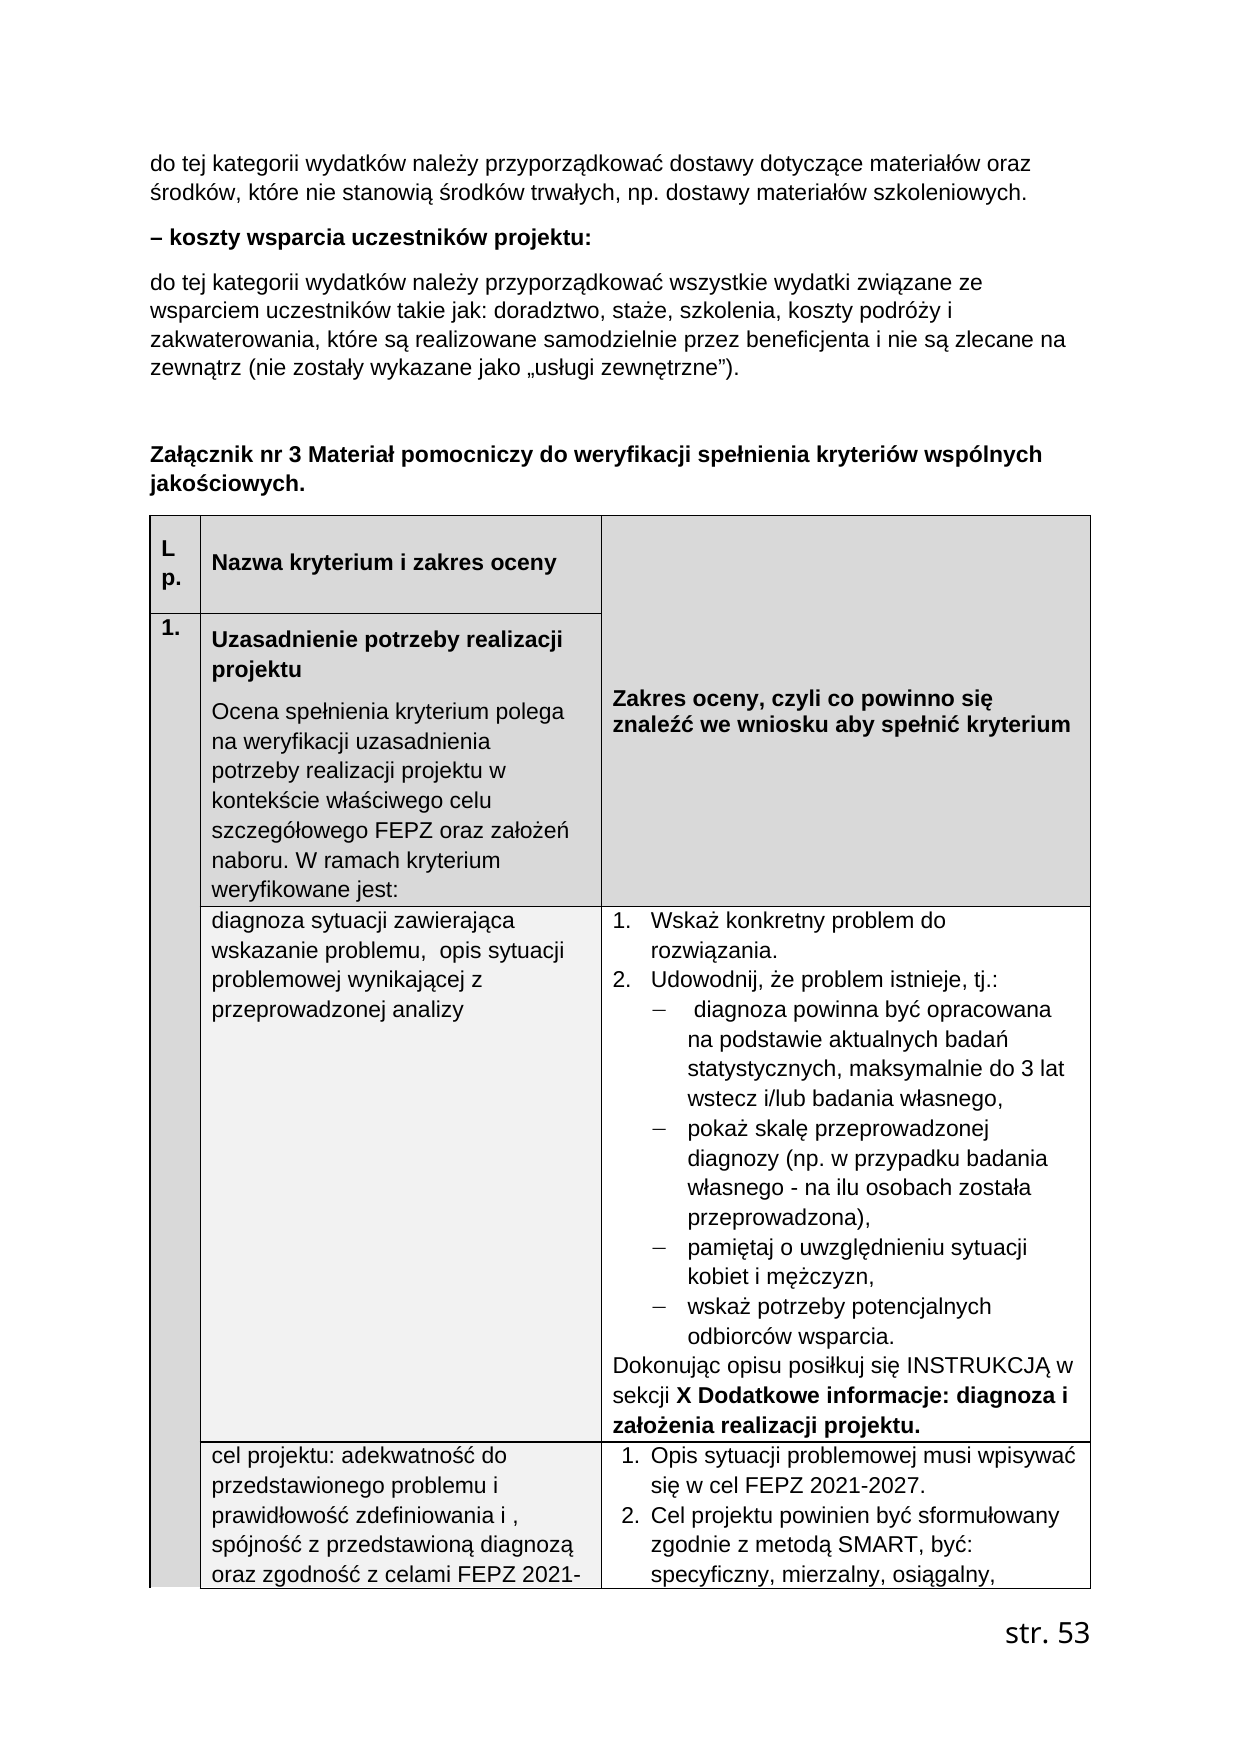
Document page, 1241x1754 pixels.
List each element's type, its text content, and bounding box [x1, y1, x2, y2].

text Załącznik nr 3 Materiał pomocniczy do weryfikacji spełnienia kryteriów wspólnych jakościowych. [150, 441, 1090, 496]
text – koszty wsparcia uczestników projektu: [150, 223, 1090, 250]
table_cell 1. [151, 614, 200, 1587]
table_cell Wskaż konkretny problem do rozwiązania. Udowodnij, że problem istnieje, tj.: diagnoza powinna być opracowana na podstawie aktualnych badań statystycznych, maksymalnie do 3 lat wstecz i/lub badania własnego, pokaż skalę przeprowadzonej diagnozy (np. w przypadku badania własnego - na ilu osobach została przeprowadzona), pamiętaj o uwzględnieniu sytuacji kobiet i mężczyzn, wskaż potrzeby potencjalnych odbiorców wsparcia. Dokonując opisu posiłkuj się INSTRUKCJĄ w sekcji X Dodatkowe informacje: diagnoza i założenia realizacji projektu. [602, 907, 1090, 1441]
table_header Zakres oceny, czyli co powinno się znaleźć we wniosku aby spełnić kryterium [602, 516, 1090, 906]
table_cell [201, 1443, 601, 1587]
table_cell diagnoza sytuacji zawierająca wskazanie problemu, opis sytuacji problemowej wynikającej z przeprowadzonej analizy [201, 907, 601, 1441]
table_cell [602, 1443, 1090, 1587]
table_header Nazwa kryterium i zakres oceny [201, 516, 601, 613]
text do tej kategorii wydatków należy przyporządkować dostawy dotyczące materiałów oraz środków, które nie stanowią środków trwałych, np. dostawy materiałów szkoleniowych. [150, 150, 1090, 205]
text do tej kategorii wydatków należy przyporządkować wszystkie wydatki związane ze wsparciem uczestników takie jak: doradztwo, staże, szkolenia, koszty podróży i zakwaterowania, które są realizowane samodzielnie przez beneficjenta i nie są zlecane na zewnątrz (nie zostały wykazane jako „usługi zewnętrzne”). [150, 269, 1090, 380]
table_header Lp. [151, 516, 200, 613]
table_cell Uzasadnienie potrzeby realizacji projektu Ocena spełnienia kryterium polega na weryfikacji uzasadnienia potrzeby realizacji projektu w kontekście właściwego celu szczegółowego FEPZ oraz założeń naboru. W ramach kryterium weryfikowane jest: [201, 614, 601, 906]
